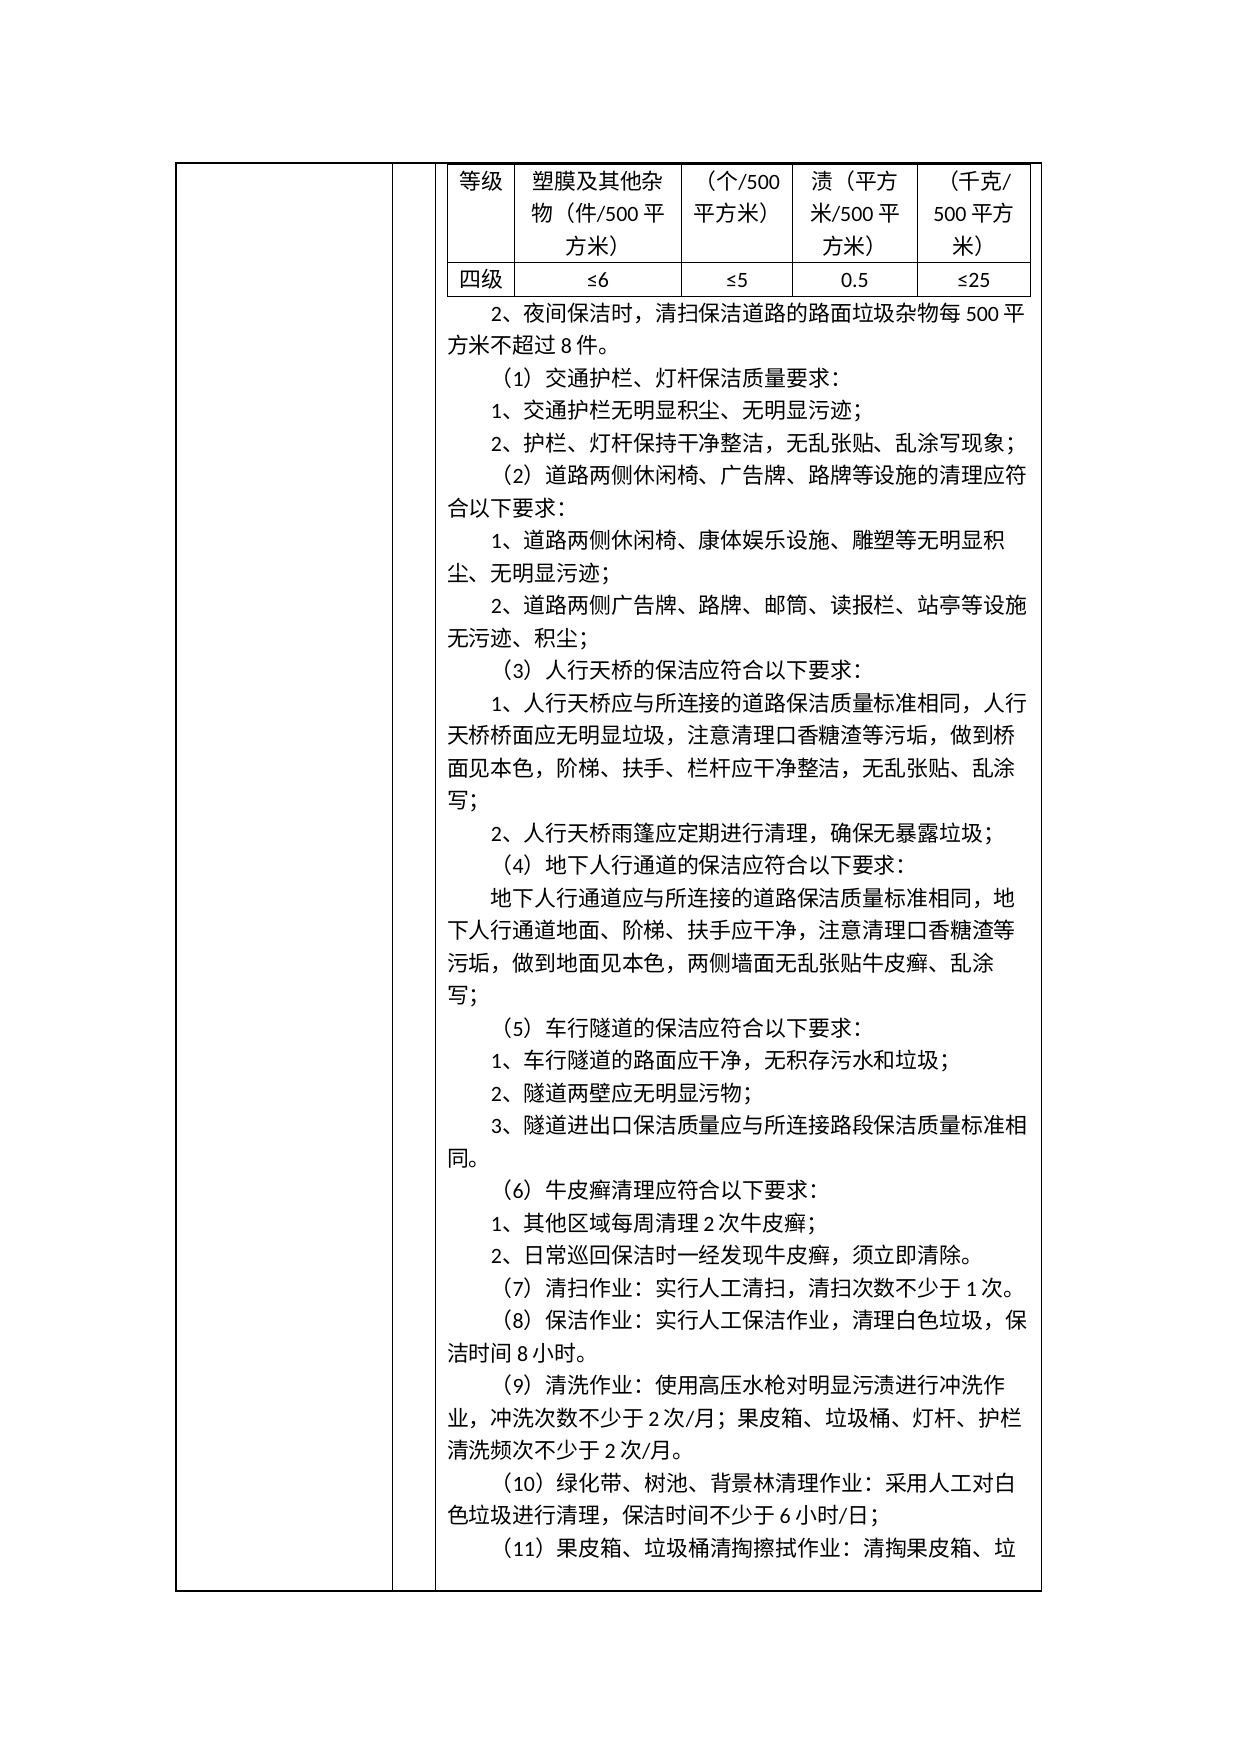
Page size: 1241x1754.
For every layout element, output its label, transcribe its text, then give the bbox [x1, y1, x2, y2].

table_cell [177, 164, 392, 1590]
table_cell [436, 164, 1041, 1590]
table_cell 1 [393, 164, 435, 1590]
